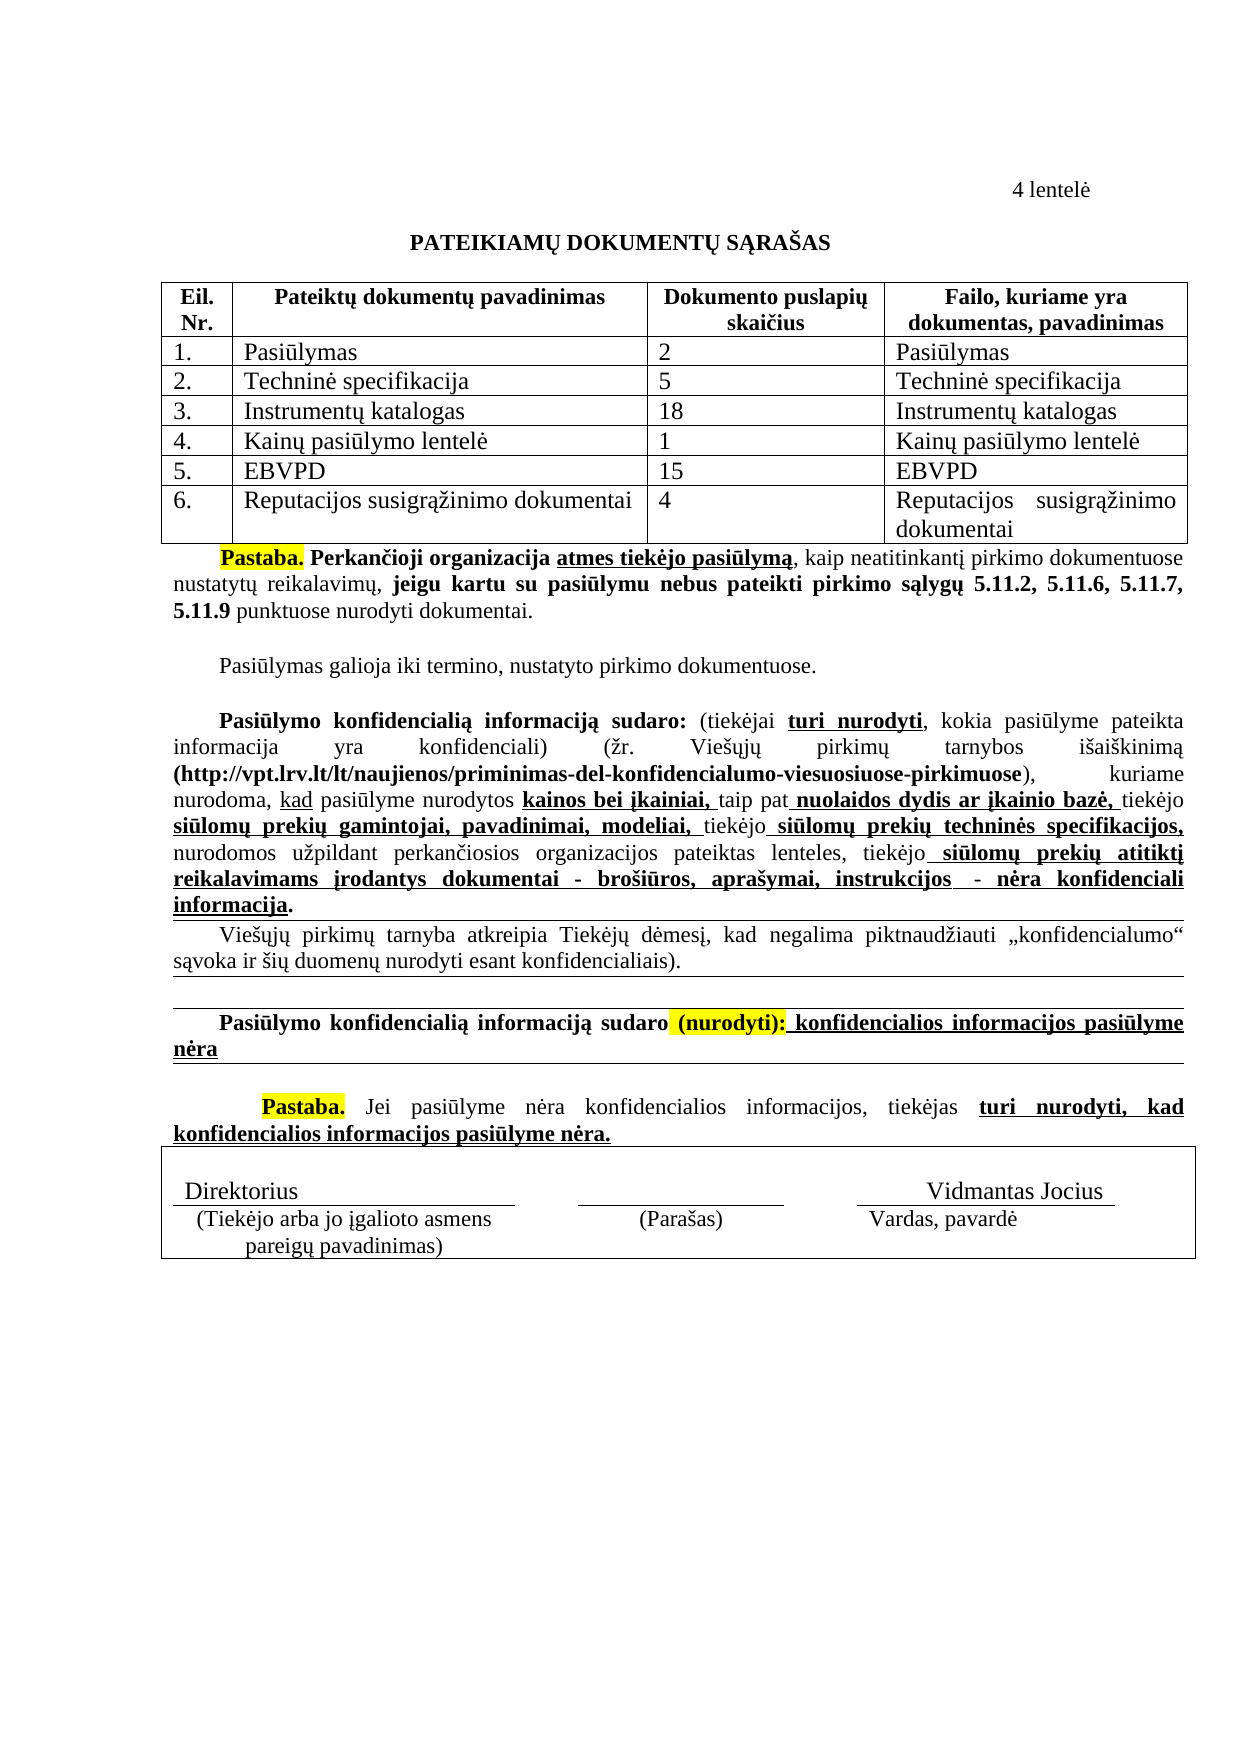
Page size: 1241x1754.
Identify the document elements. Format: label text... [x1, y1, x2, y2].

table_cell 18 [648, 396, 884, 425]
table_cell 6. [162, 486, 232, 543]
table_cell Techninė specifikacija [885, 366, 1187, 395]
text PATEIKIAMŲ DOKUMENTŲ SĄRAŠAS [150, 229, 1090, 255]
table_cell 15 [648, 456, 884, 484]
table_header [162, 1147, 1195, 1258]
table_cell 2 [648, 337, 884, 365]
table_header Pateiktų dokumentų pavadinimas [233, 283, 647, 336]
table_header Failo, kuriame yra dokumentas, pavadinimas [885, 283, 1187, 336]
table_cell Kainų pasiūlymo lentelė [885, 426, 1187, 455]
table_cell 2. [162, 366, 232, 395]
table_cell Techninė specifikacija [233, 366, 647, 395]
table_cell Pasiūlymas [885, 337, 1187, 365]
table_cell Reputacijos susigrąžinimo dokumentai [885, 486, 1187, 543]
table_cell 4. [162, 426, 232, 455]
table_cell Kainų pasiūlymo lentelė [233, 426, 647, 455]
table_cell EBVPD [885, 456, 1187, 484]
table_cell 5 [648, 366, 884, 395]
table_cell Instrumentų katalogas [885, 396, 1187, 425]
table_cell Instrumentų katalogas [233, 396, 647, 425]
table_cell EBVPD [233, 456, 647, 484]
table_cell 1 [648, 426, 884, 455]
text 4 lentelė [150, 176, 1090, 203]
table_cell Reputacijos susigrąžinimo dokumentai [233, 486, 647, 543]
table_cell 4 [648, 486, 884, 543]
table_header Dokumento puslapių skaičius [648, 283, 884, 336]
table_cell Pastaba. Perkančioji organizacija atmes tiekėjo pasiūlymą, kaip neatitinkantį pirkimo dokumentuose nustatytų reikalavimų, jeigu kartu su pasiūlymu nebus pateikti pirkimo sąlygų 5.11.2, 5.11.6, 5.11.7, 5.11.9 punktuose nurodyti dokumentai. Pasiūlymas galioja iki termino, nustatyto pirkimo dokumentuose. Pasiūlymo konfidencialią informaciją sudaro: (tiekėjai turi nurodyti, kokia pasiūlyme pateikta informacija yra konfidenciali) (žr. Viešųjų pirkimų tarnybos išaiškinimą (http://vpt.lrv.lt/lt/naujienos/priminimas-del-konfidencialumo-viesuosiuose-pirkimuose), kuriame nurodoma, kad pasiūlyme nurodytos kainos bei įkainiai, taip pat nuolaidos dydis ar įkainio bazė, tiekėjo siūlomų prekių gamintojai, pavadinimai, modeliai, tiekėjo siūlomų prekių techninės specifikacijos, nurodomos užpildant perkančiosios organizacijos pateiktas lenteles, tiekėjo siūlomų prekių atitiktį reikalavimams įrodantys dokumentai - brošiūros, aprašymai, instrukcijos - nėra konfidenciali informacija. Viešųjų pirkimų tarnyba atkreipia Tiekėjų dėmesį, kad negalima piktnaudžiauti „konfidencialumo“ sąvoka ir šių duomenų nurodyti esant konfidencialiais). Pasiūlymo konfidencialią informaciją sudaro (nurodyti): konfidencialios informacijos pasiūlyme nėra Pastaba. Jei pasiūlyme nėra konfidencialios informacijos, tiekėjas turi nurodyti, kad konfidencialios informacijos pasiūlyme nėra. [162, 543, 1195, 1146]
table_cell 1. [162, 337, 232, 365]
table_cell 5. [162, 456, 232, 484]
table_header Eil.Nr. [162, 283, 232, 336]
table_cell Pasiūlymas [233, 337, 647, 365]
table_cell 3. [162, 396, 232, 425]
